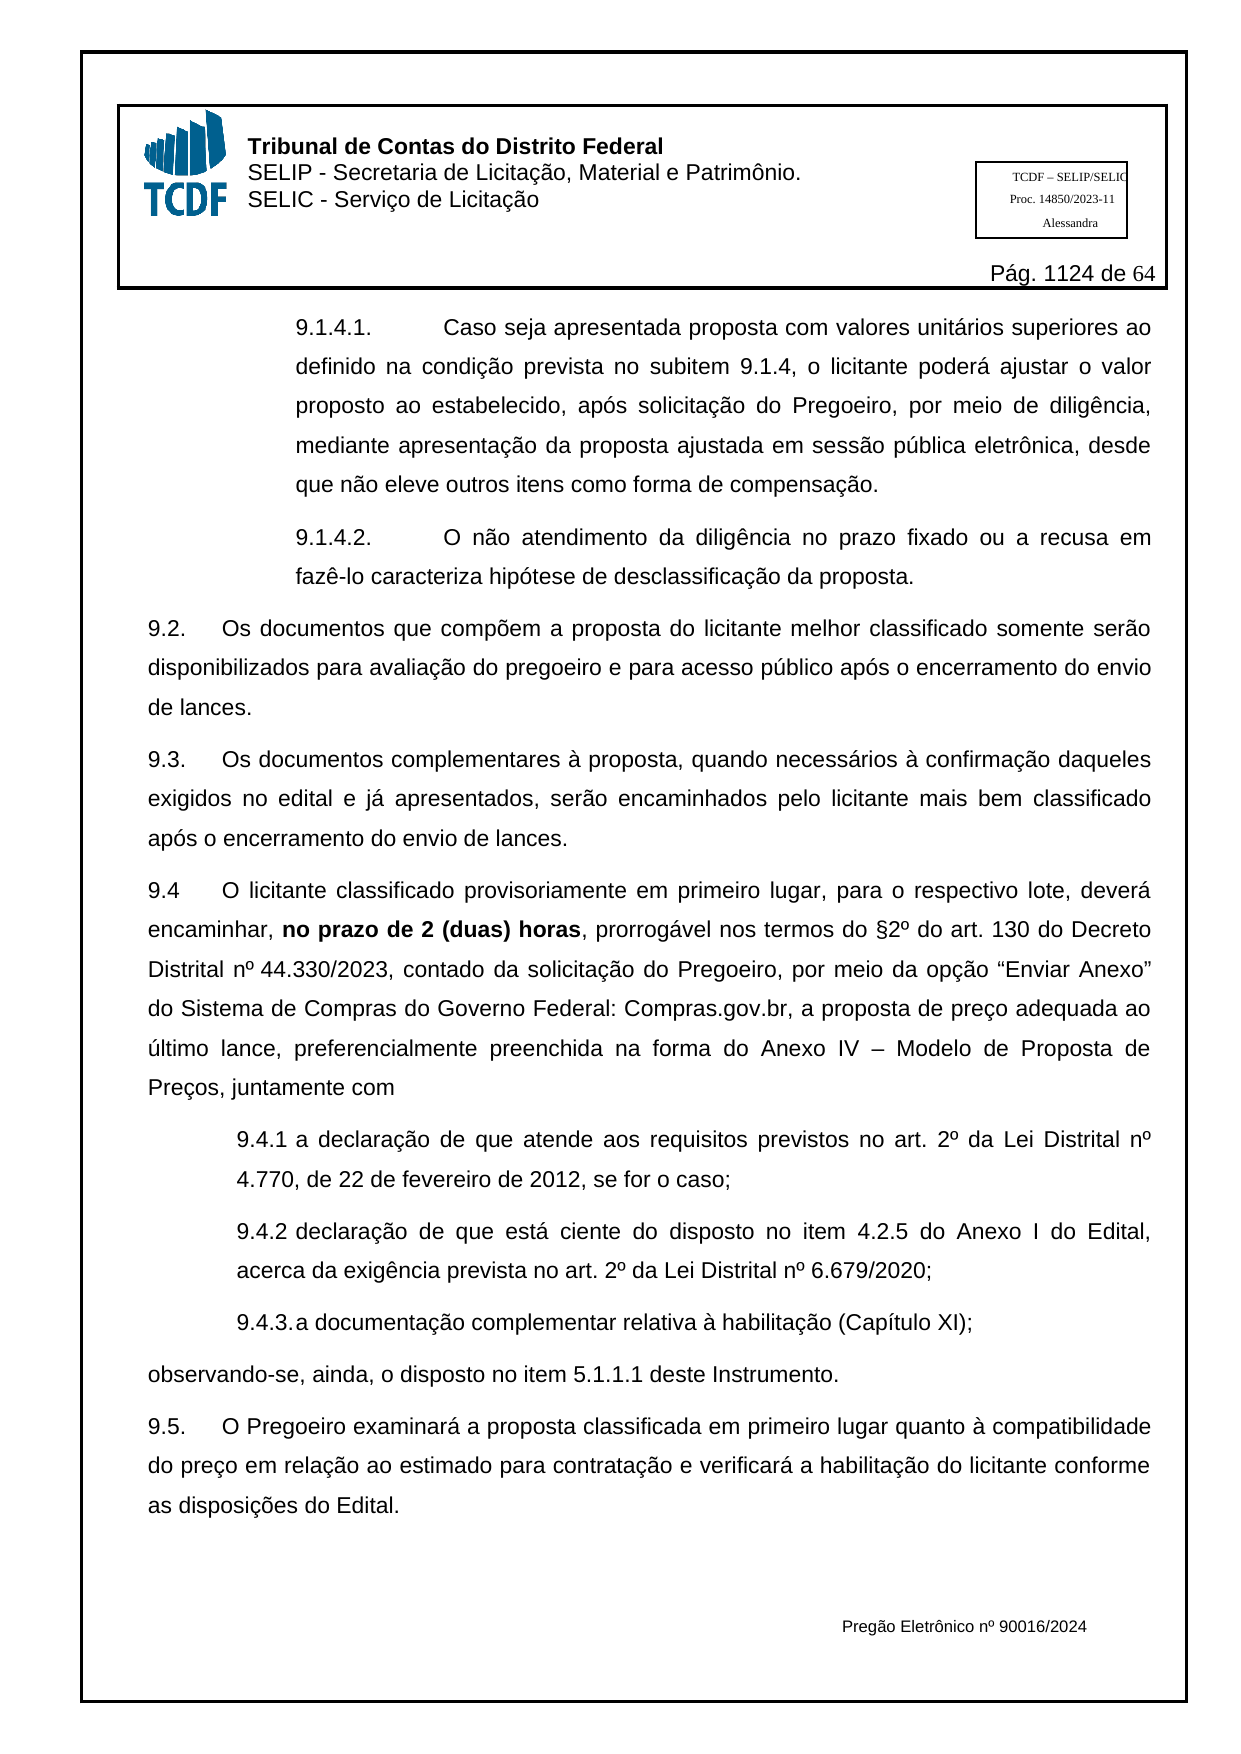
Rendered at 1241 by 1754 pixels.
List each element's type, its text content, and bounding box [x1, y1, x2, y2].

text 9.4.2 declaração de que está ciente do disposto no item 4.2.5 do Anexo I do Edital, acerca da exigência prevista no art. 2º da Lei Distrital nº 6.679/2020; [236, 1218, 1152, 1283]
text 9.1.4.1. Caso seja apresentada proposta com valores unitários superiores ao definido na condição prevista no subitem 9.1.4, o licitante poderá ajustar o valor proposto ao estabelecido, após solicitação do Pregoeiro, por meio de diligência, mediante apresentação da proposta ajustada em sessão pública eletrônica, desde que não eleve outros itens como forma de compensação. [295, 313, 1152, 498]
text observando-se, ainda, o disposto no item 5.1.1.1 deste Instrumento. [148, 1361, 1152, 1387]
text 9.2. Os documentos que compõem a proposta do licitante melhor classificado somente serão disponibilizados para avaliação do pregoeiro e para acesso público após o encerramento do envio de lances. [148, 615, 1152, 720]
text 9.3. Os documentos complementares à proposta, quando necessários à confirmação daqueles exigidos no edital e já apresentados, serão encaminhados pelo licitante mais bem classificado após o encerramento do envio de lances. [148, 746, 1152, 851]
text 9.4.3. a documentação complementar relativa à habilitação (Capítulo XI); [236, 1309, 1152, 1335]
picture [129, 107, 241, 218]
text 9.4 O licitante classificado provisoriamente em primeiro lugar, para o respectivo lote, deverá encaminhar, no prazo de 2 (duas) horas, prorrogável nos termos do §2º do art. 130 do Decreto Distrital nº 44.330/2023, contado da solicitação do Pregoeiro, por meio da opção “Enviar Anexo” do Sistema de Compras do Governo Federal: Compras.gov.br, a proposta de preço adequada ao último lance, preferencialmente preenchida na forma do Anexo IV – Modelo de Proposta de Preços, juntamente com [148, 877, 1152, 1101]
text 9.5. O Pregoeiro examinará a proposta classificada em primeiro lugar quanto à compatibilidade do preço em relação ao estimado para contratação e verificará a habilitação do licitante conforme as disposições do Edital. [148, 1413, 1152, 1518]
text 9.1.4.2. O não atendimento da diligência no prazo fixado ou a recusa em fazê-lo caracteriza hipótese de desclassificação da proposta. [295, 523, 1152, 589]
text 9.4.1 a declaração de que atende aos requisitos previstos no art. 2º da Lei Distrital nº 4.770, de 22 de fevereiro de 2012, se for o caso; [236, 1126, 1152, 1192]
